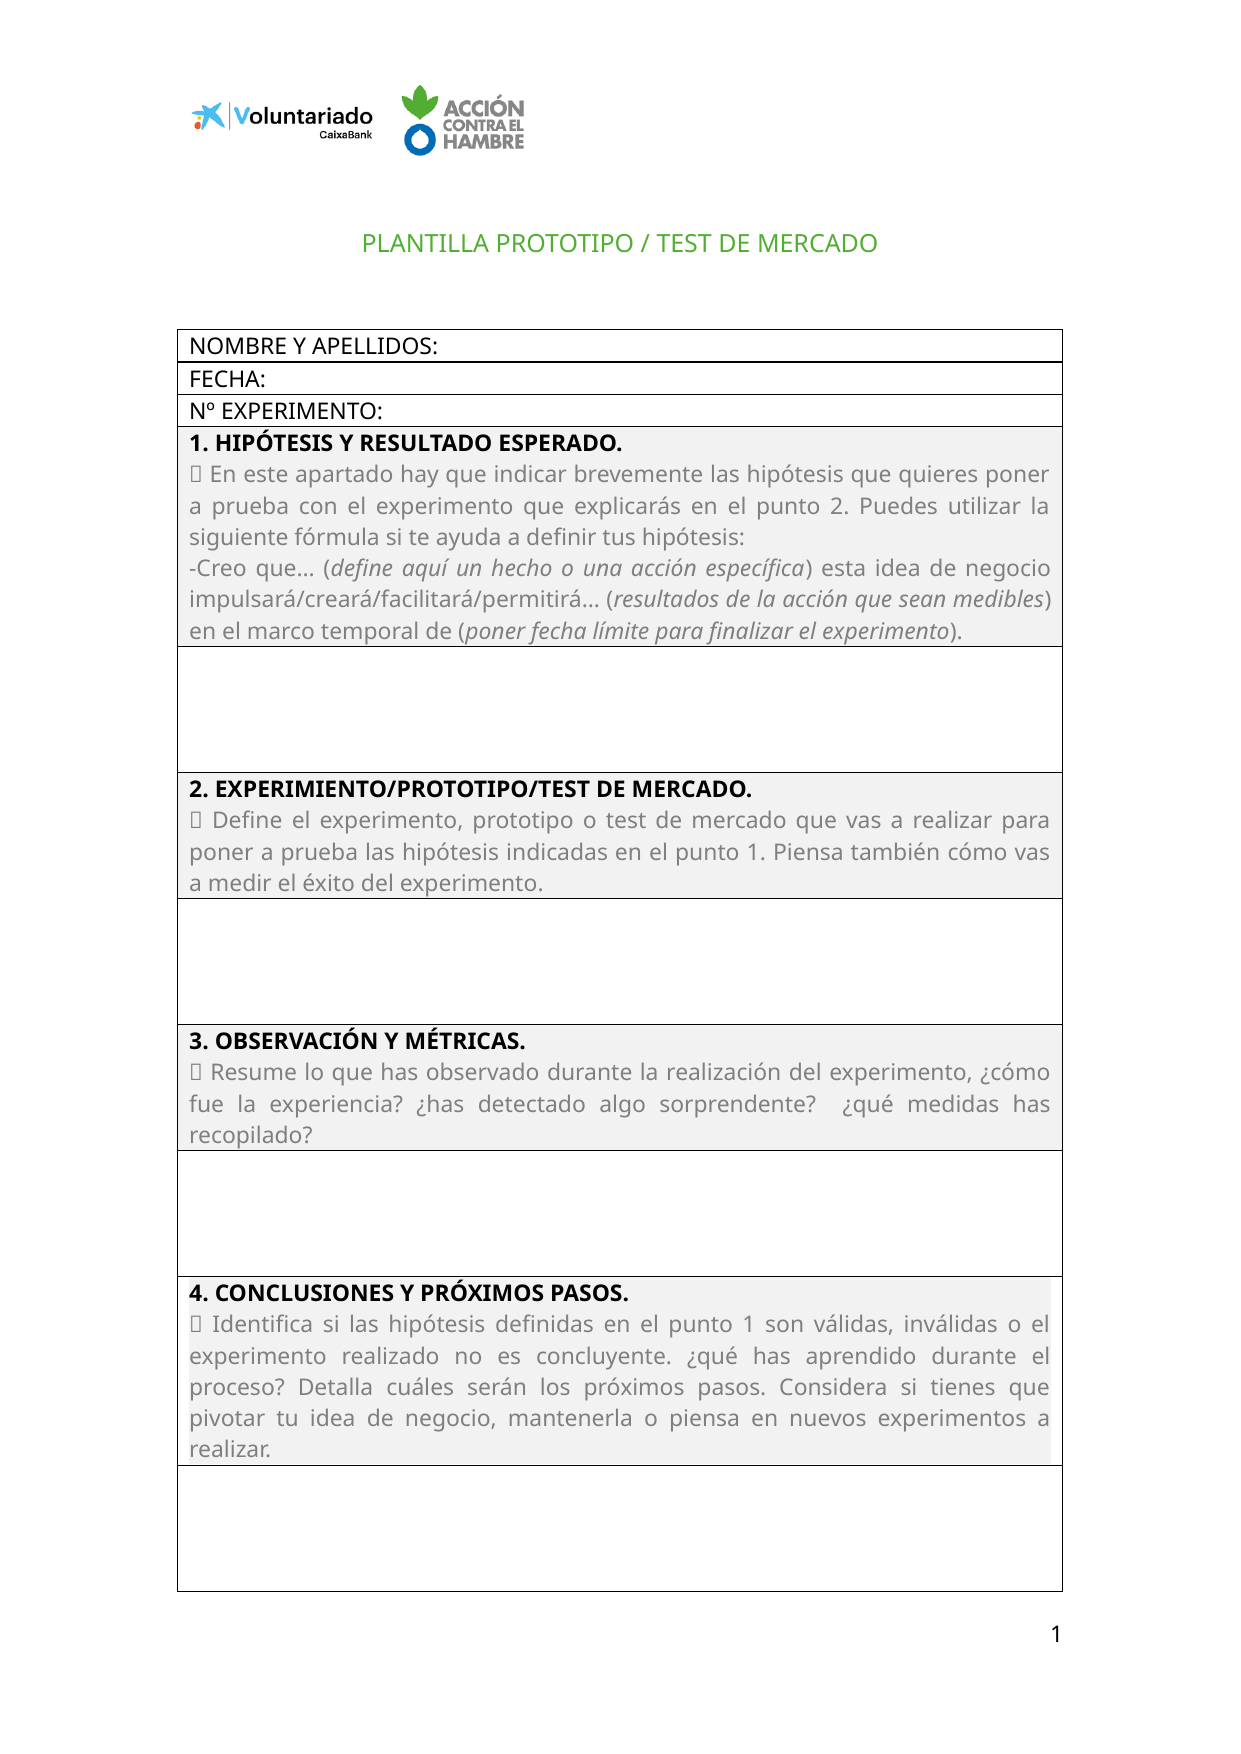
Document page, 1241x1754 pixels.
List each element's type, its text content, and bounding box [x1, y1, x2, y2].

table_cell 1. HIPÓTESIS Y RESULTADO ESPERADO. 📝 En este apartado hay que indicar brevemente las hipótesis que quieres poner a prueba con el experimento que explicarás en el punto 2. Puedes utilizar la siguiente fórmula si te ayuda a definir tus hipótesis: -Creo que… (define aquí un hecho o una acción específica) esta idea de negocio impulsará/creará/facilitará/permitirá… (resultados de la acción que sean medibles) en el marco temporal de (poner fecha límite para finalizar el experimento). [178, 427, 1062, 646]
table_cell [178, 1466, 1062, 1591]
table_cell FECHA: [178, 363, 1062, 394]
table_header NOMBRE Y APELLIDOS: [178, 330, 1062, 361]
picture [177, 73, 545, 175]
table_cell Nº EXPERIMENTO: [178, 395, 1062, 426]
table_cell [178, 647, 1062, 772]
table_cell [178, 899, 1062, 1024]
table_cell 3. OBSERVACIÓN Y MÉTRICAS. 📝 Resume lo que has observado durante la realización del experimento, ¿cómo fue la experiencia? ¿has detectado algo sorprendente? ¿qué medidas has recopilado? [178, 1025, 1062, 1150]
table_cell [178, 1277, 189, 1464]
text PLANTILLA PROTOTIPO / TEST DE MERCADO [177, 225, 1063, 259]
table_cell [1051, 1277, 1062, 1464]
table_cell [178, 1151, 1062, 1276]
table_cell 2. EXPERIMIENTO/PROTOTIPO/TEST DE MERCADO. 📝 Define el experimento, prototipo o test de mercado que vas a realizar para poner a prueba las hipótesis indicadas en el punto 1. Piensa también cómo vas a medir el éxito del experimento. [178, 773, 1062, 898]
